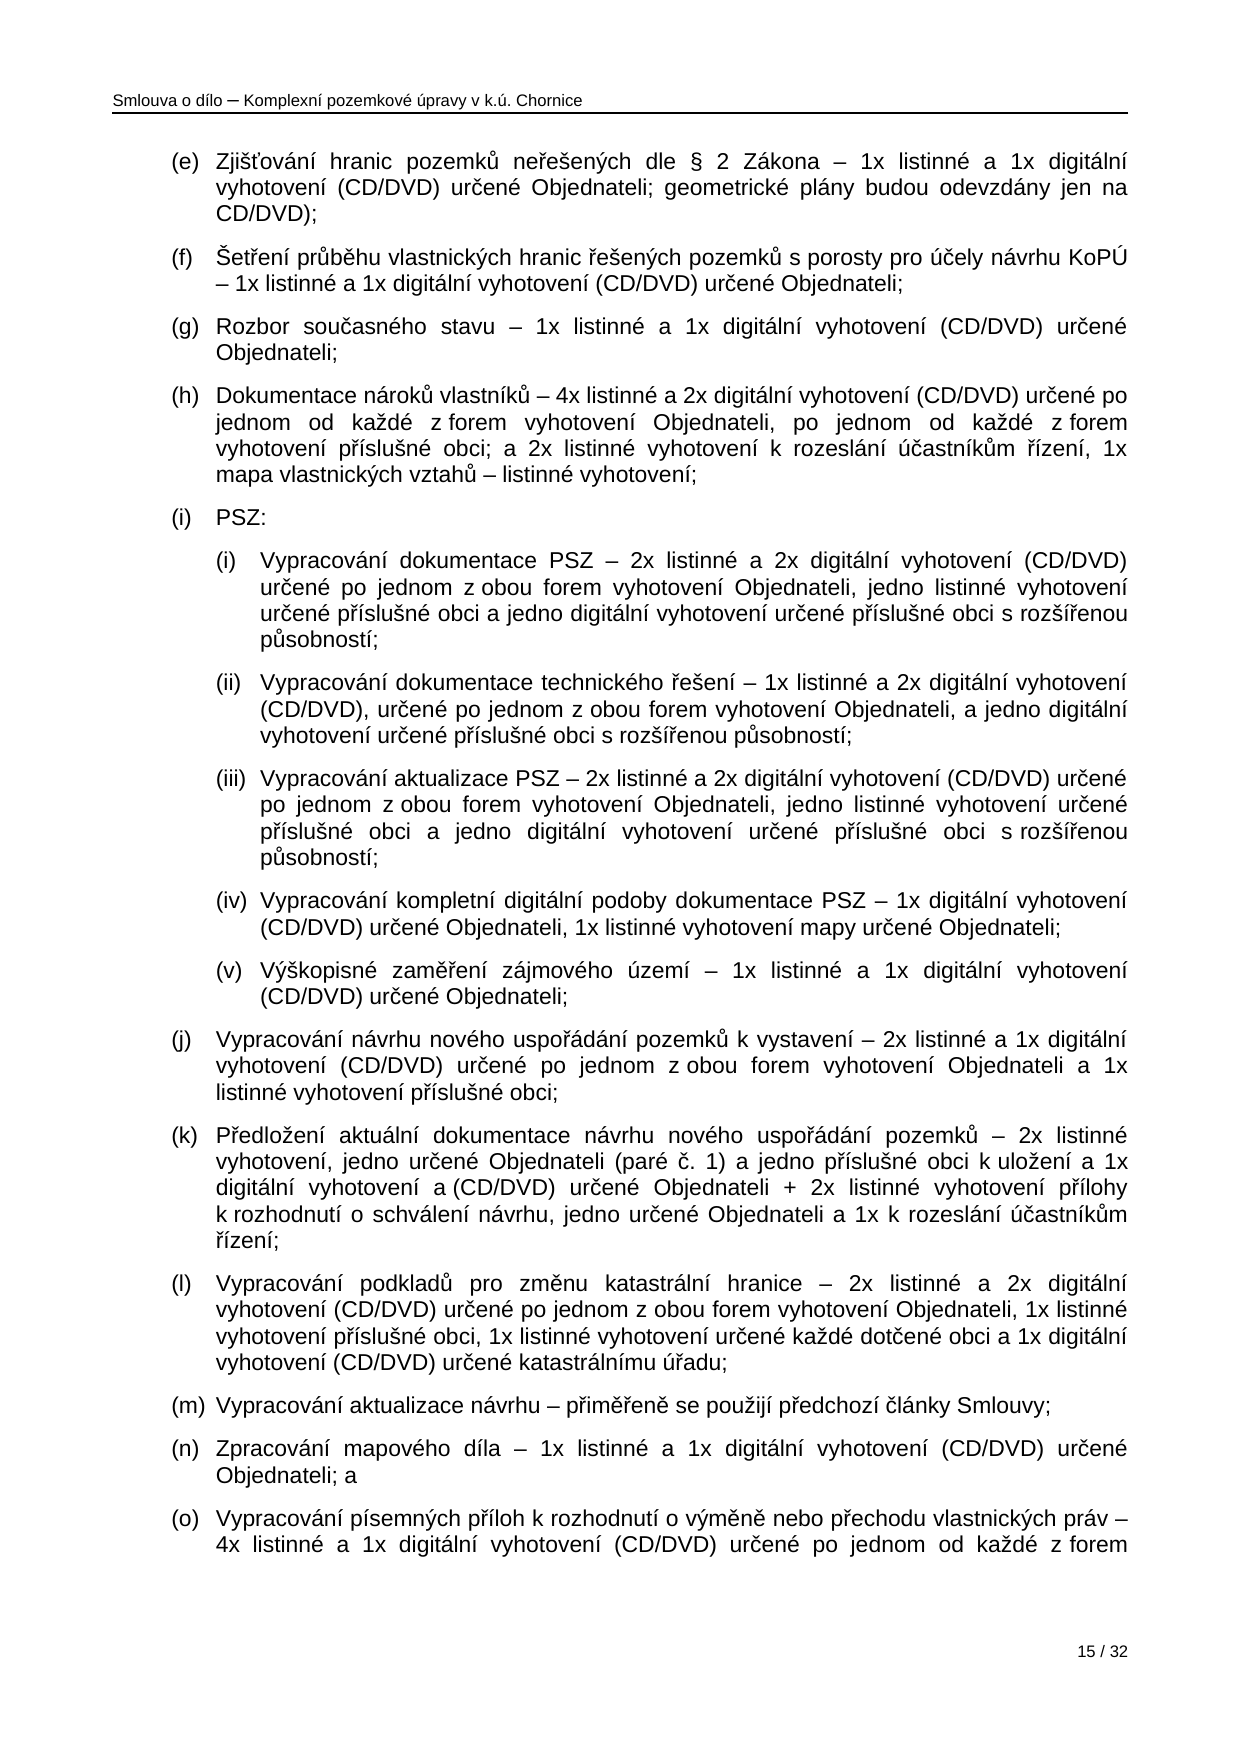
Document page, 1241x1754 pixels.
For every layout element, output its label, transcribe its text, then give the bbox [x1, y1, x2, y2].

list Předložení aktuální dokumentace návrhu nového uspořádání pozemků – 2x listinné vyhotovení, jedno určené Objednateli (paré č. 1) a jedno příslušné obci k uložení a 1x digitální vyhotovení a (CD/DVD) určené Objednateli + 2x listinné vyhotovení přílohy k rozhodnutí o schválení návrhu, jedno určené Objednateli a 1x k rozeslání účastníkům řízení; [171, 1122, 1128, 1253]
list Vypracování aktualizace PSZ – 2x listinné a 2x digitální vyhotovení (CD/DVD) určené po jednom z obou forem vyhotovení Objednateli, jedno listinné vyhotovení určené příslušné obci a jedno digitální vyhotovení určené příslušné obci s rozšířenou působností; [216, 765, 1128, 871]
list Dokumentace nároků vlastníků – 4x listinné a 2x digitální vyhotovení (CD/DVD) určené po jednom od každé z forem vyhotovení Objednateli, po jednom od každé z forem vyhotovení příslušné obci; a 2x listinné vyhotovení k rozeslání účastníkům řízení, 1x mapa vlastnických vztahů – listinné vyhotovení; [171, 382, 1128, 488]
list Zpracování mapového díla – 1x listinné a 1x digitální vyhotovení (CD/DVD) určené Objednateli; a [171, 1435, 1128, 1488]
list Vypracování aktualizace návrhu – přiměřeně se použijí předchozí články Smlouvy; [171, 1392, 1128, 1418]
list PSZ: [171, 504, 1128, 531]
list Vypracování návrhu nového uspořádání pozemků k vystavení – 2x listinné a 1x digitální vyhotovení (CD/DVD) určené po jednom z obou forem vyhotovení Objednateli a 1x listinné vyhotovení příslušné obci; [171, 1026, 1128, 1105]
list Vypracování dokumentace PSZ – 2x listinné a 2x digitální vyhotovení (CD/DVD) určené po jednom z obou forem vyhotovení Objednateli, jedno listinné vyhotovení určené příslušné obci a jedno digitální vyhotovení určené příslušné obci s rozšířenou působností; [216, 547, 1128, 653]
list Vypracování kompletní digitální podoby dokumentace PSZ – 1x digitální vyhotovení (CD/DVD) určené Objednateli, 1x listinné vyhotovení mapy určené Objednateli; [216, 887, 1128, 940]
list Šetření průběhu vlastnických hranic řešených pozemků s porosty pro účely návrhu KoPÚ – 1x listinné a 1x digitální vyhotovení (CD/DVD) určené Objednateli; [171, 243, 1128, 296]
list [171, 1504, 1128, 1557]
list Rozbor současného stavu – 1x listinné a 1x digitální vyhotovení (CD/DVD) určené Objednateli; [171, 313, 1128, 366]
list Vypracování podkladů pro změnu katastrální hranice – 2x listinné a 2x digitální vyhotovení (CD/DVD) určené po jednom z obou forem vyhotovení Objednateli, 1x listinné vyhotovení příslušné obci, 1x listinné vyhotovení určené každé dotčené obci a 1x digitální vyhotovení (CD/DVD) určené katastrálnímu úřadu; [171, 1270, 1128, 1376]
list Výškopisné zaměření zájmového území – 1x listinné a 1x digitální vyhotovení (CD/DVD) určené Objednateli; [216, 957, 1128, 1009]
list Zjišťování hranic pozemků neřešených dle § 2 Zákona – 1x listinné a 1x digitální vyhotovení (CD/DVD) určené Objednateli; geometrické plány budou odevzdány jen na CD/DVD); [171, 148, 1128, 227]
list Vypracování dokumentace technického řešení – 1x listinné a 2x digitální vyhotovení (CD/DVD), určené po jednom z obou forem vyhotovení Objednateli, a jedno digitální vyhotovení určené příslušné obci s rozšířenou působností; [216, 669, 1128, 748]
